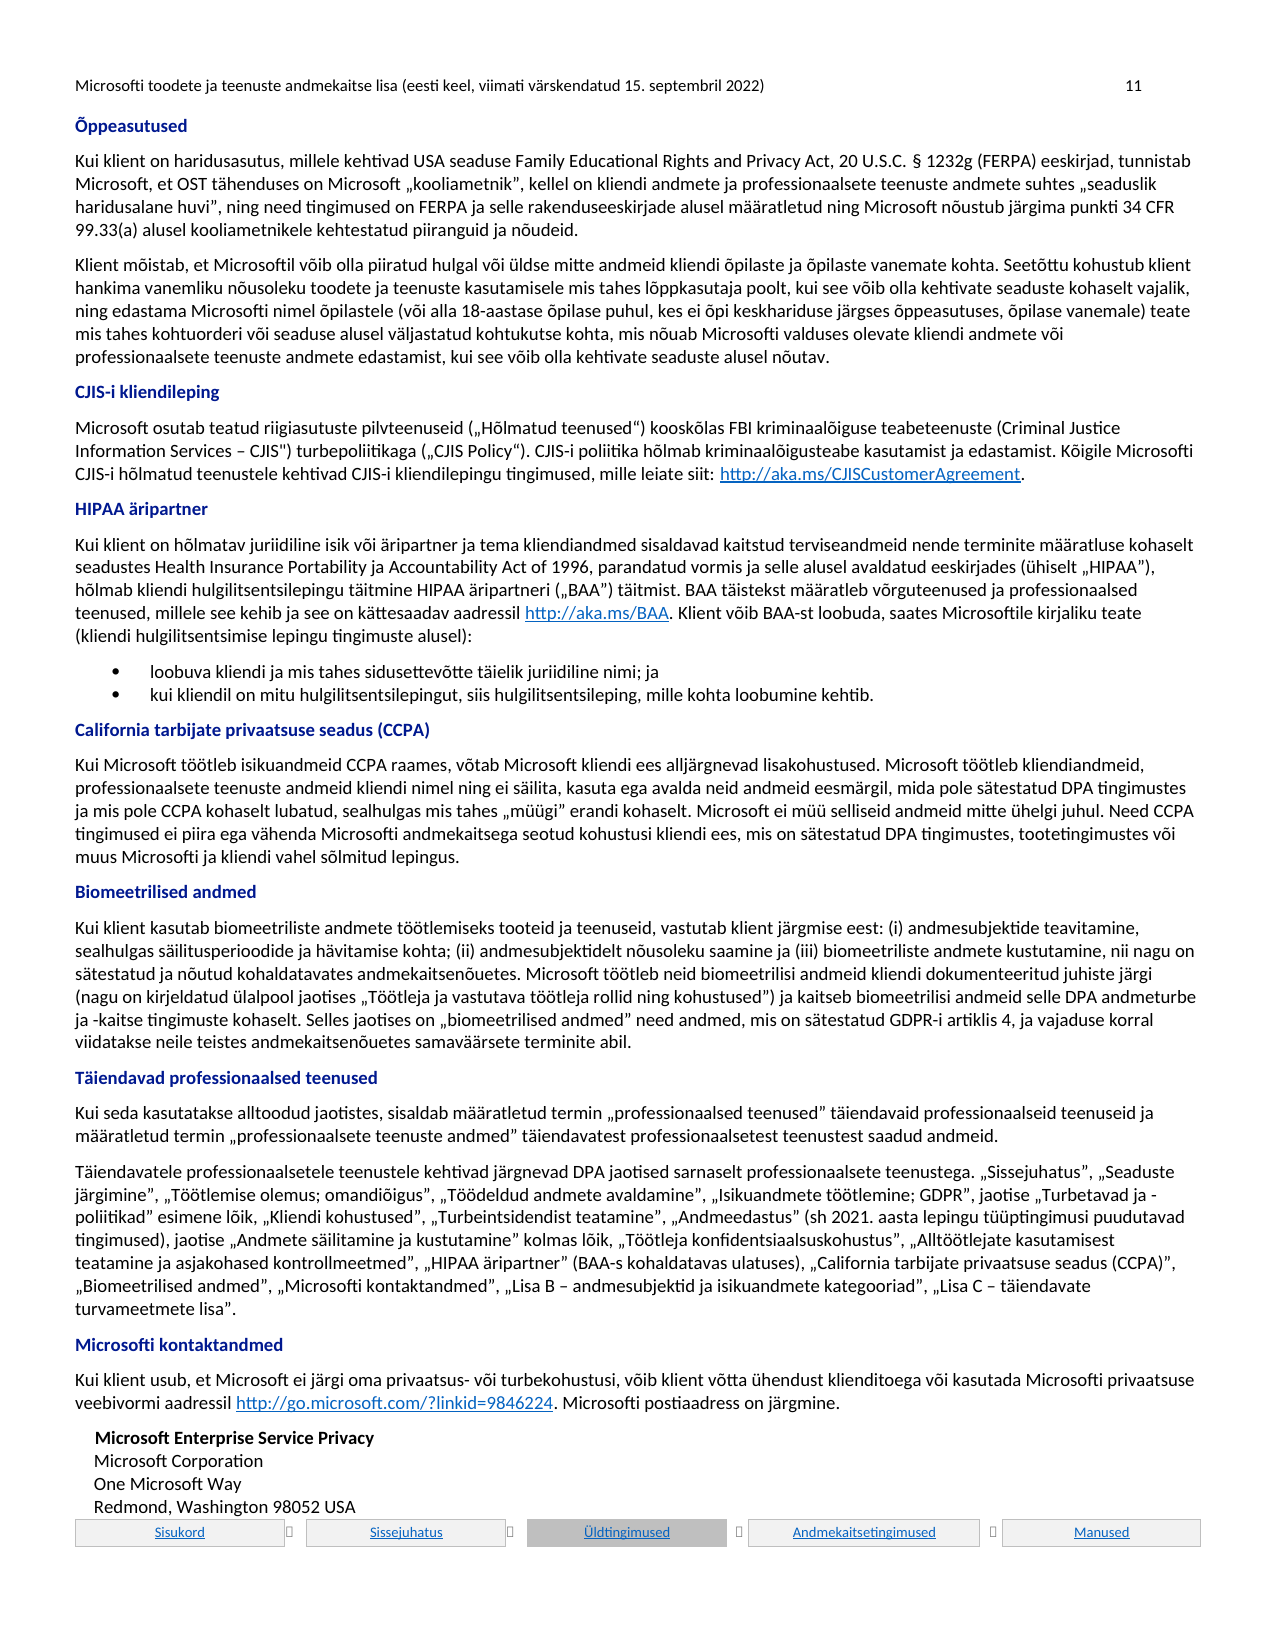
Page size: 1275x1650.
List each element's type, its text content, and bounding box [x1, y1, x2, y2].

list One Microsoft Way [94, 1472, 1200, 1495]
subtitle California tarbijate privaatsuse seadus (CCPA) [75, 718, 1200, 741]
list Klient mõistab, et Microsoftil võib olla piiratud hulgal või üldse mitte andmeid kliendi õpilaste ja õpilaste vanemate kohta. Seetõttu kohustub klient hankima vanemliku nõusoleku toodete ja teenuste kasutamisele mis tahes lõppkasutaja poolt, kui see võib olla kehtivate seaduste kohaselt vajalik, ning edastama Microsofti nimel õpilastele (või alla 18-aastase õpilase puhul, kes ei õpi keskhariduse järgses õppeasutuses, õpilase vanemale) teate mis tahes kohtuorderi või seaduse alusel väljastatud kohtukutse kohta, mis nõuab Microsofti valduses olevate kliendi andmete või professionaalsete teenuste andmete edastamist, kui see võib olla kehtivate seaduste alusel nõutav. [75, 254, 1200, 368]
subtitle Microsofti kontaktandmed [75, 1333, 1200, 1356]
list Kui Microsoft töötleb isikuandmeid CCPA raames, võtab Microsoft kliendi ees alljärgnevad lisakohustused. Microsoft töötleb kliendiandmeid, professionaalsete teenuste andmeid kliendi nimel ning ei säilita, kasuta ega avalda neid andmeid eesmärgil, mida pole sätestatud DPA tingimustes ja mis pole CCPA kohaselt lubatud, sealhulgas mis tahes „müügi” erandi kohaselt. Microsoft ei müü selliseid andmeid mitte ühelgi juhul. Need CCPA tingimused ei piira ega vähenda Microsofti andmekaitsega seotud kohustusi kliendi ees, mis on sätestatud DPA tingimustes, tootetingimustes või muus Microsofti ja kliendi vahel sõlmitud lepingus. [75, 754, 1200, 868]
subtitle CJIS-i kliendileping [75, 381, 1200, 404]
subtitle HIPAA äripartner [75, 497, 1200, 520]
list Microsoft osutab teatud riigiasutuste pilvteenuseid („Hõlmatud teenused“) kooskõlas FBI kriminaalõiguse teabeteenuste (Criminal Justice Information Services – CJIS") turbepoliitikaga („CJIS Policy“). CJIS-i poliitika hõlmab kriminaalõigusteabe kasutamist ja edastamist. Kõigile Microsofti CJIS-i hõlmatud teenustele kehtivad CJIS-i kliendilepingu tingimused, mille leiate siit: http://aka.ms/CJISCustomerAgreement. [75, 416, 1200, 485]
list Täiendavatele professionaalsetele teenustele kehtivad järgnevad DPA jaotised sarnaselt professionaalsete teenustega. „Sissejuhatus”, „Seaduste järgimine”, „Töötlemise olemus; omandiõigus”, „Töödeldud andmete avaldamine”, „Isikuandmete töötlemine; GDPR”, jaotise „Turbetavad ja -poliitikad” esimene lõik, „Kliendi kohustused”, „Turbeintsidendist teatamine”, „Andmeedastus” (sh 2021. aasta lepingu tüüptingimusi puudutavad tingimused), jaotise „Andmete säilitamine ja kustutamine” kolmas lõik, „Töötleja konfidentsiaalsuskohustus”, „Alltöötlejate kasutamisest teatamine ja asjakohased kontrollmeetmed”, „HIPAA äripartner” (BAA-s kohaldatavas ulatuses), „California tarbijate privaatsuse seadus (CCPA)”, „Biomeetrilised andmed”, „Microsofti kontaktandmed”, „Lisa B – andmesubjektid ja isikuandmete kategooriad”, „Lisa C – täiendavate turvameetmete lisa”. [75, 1160, 1200, 1320]
list Kui klient on hõlmatav juriidiline isik või äripartner ja tema kliendiandmed sisaldavad kaitstud terviseandmeid nende terminite määratluse kohaselt seadustes Health Insurance Portability ja Accountability Act of 1996, parandatud vormis ja selle alusel avaldatud eeskirjades (ühiselt „HIPAA”), hõlmab kliendi hulgilitsentsilepingu täitmine HIPAA äripartneri („BAA”) täitmist. BAA täistekst määratleb võrguteenused ja professionaalsed teenused, millele see kehib ja see on kättesaadav aadressil http://aka.ms/BAA. Klient võib BAA-st loobuda, saates Microsoftile kirjaliku teate (kliendi hulgilitsentsimise lepingu tingimuste alusel): [75, 533, 1200, 647]
list Microsoft Enterprise Service Privacy [94, 1427, 1200, 1449]
list loobuva kliendi ja mis tahes sidusettevõtte täielik juriidiline nimi; ja [112, 660, 1200, 683]
list Kui klient on haridusasutus, millele kehtivad USA seaduse Family Educational Rights and Privacy Act, 20 U.S.C. § 1232g (FERPA) eeskirjad, tunnistab Microsoft, et OST tähenduses on Microsoft „kooliametnik”, kellel on kliendi andmete ja professionaalsete teenuste andmete suhtes „seaduslik haridusalane huvi”, ning need tingimused on FERPA ja selle rakenduseeskirjade alusel määratletud ning Microsoft nõustub järgima punkti 34 CFR 99.33(a) alusel kooliametnikele kehtestatud piiranguid ja nõudeid. [75, 149, 1200, 241]
list Redmond, Washington 98052 USA [94, 1495, 1200, 1518]
list Kui klient usub, et Microsoft ei järgi oma privaatsus- või turbekohustusi, võib klient võtta ühendust klienditoega või kasutada Microsofti privaatsuse veebivormi aadressil http://go.microsoft.com/?linkid=9846224. Microsofti postiaadress on järgmine. [75, 1368, 1200, 1414]
list Kui seda kasutatakse alltoodud jaotistes, sisaldab määratletud termin „professionaalsed teenused” täiendavaid professionaalseid teenuseid ja määratletud termin „professionaalsete teenuste andmed” täiendavatest professionaalsetest teenustest saadud andmeid. [75, 1102, 1200, 1147]
list Microsoft Corporation [94, 1449, 1200, 1472]
subtitle Õppeasutused [75, 114, 1200, 137]
list kui kliendil on mitu hulgilitsentsilepingut, siis hulgilitsentsileping, mille kohta loobumine kehtib. [112, 683, 1200, 706]
subtitle Biomeetrilised andmed [75, 881, 1200, 904]
subtitle Täiendavad professionaalsed teenused [75, 1066, 1200, 1089]
text Kui klient kasutab biomeetriliste andmete töötlemiseks tooteid ja teenuseid, vastutab klient järgmise eest: (i) andmesubjektide teavitamine, sealhulgas säilitusperioodide ja hävitamise kohta; (ii) andmesubjektidelt nõusoleku saamine ja (iii) biomeetriliste andmete kustutamine, nii nagu on sätestatud ja nõutud kohaldatavates andmekaitsenõuetes. Microsoft töötleb neid biomeetrilisi andmeid kliendi dokumenteeritud juhiste järgi (nagu on kirjeldatud ülalpool jaotises „Töötleja ja vastutava töötleja rollid ning kohustused”) ja kaitseb biomeetrilisi andmeid selle DPA andmeturbe ja -kaitse tingimuste kohaselt. Selles jaotises on „biomeetrilised andmed” need andmed, mis on sätestatud GDPR-i artiklis 4, ja vajaduse korral viidatakse neile teistes andmekaitsenõuetes samaväärsete terminite abil. [75, 916, 1200, 1054]
